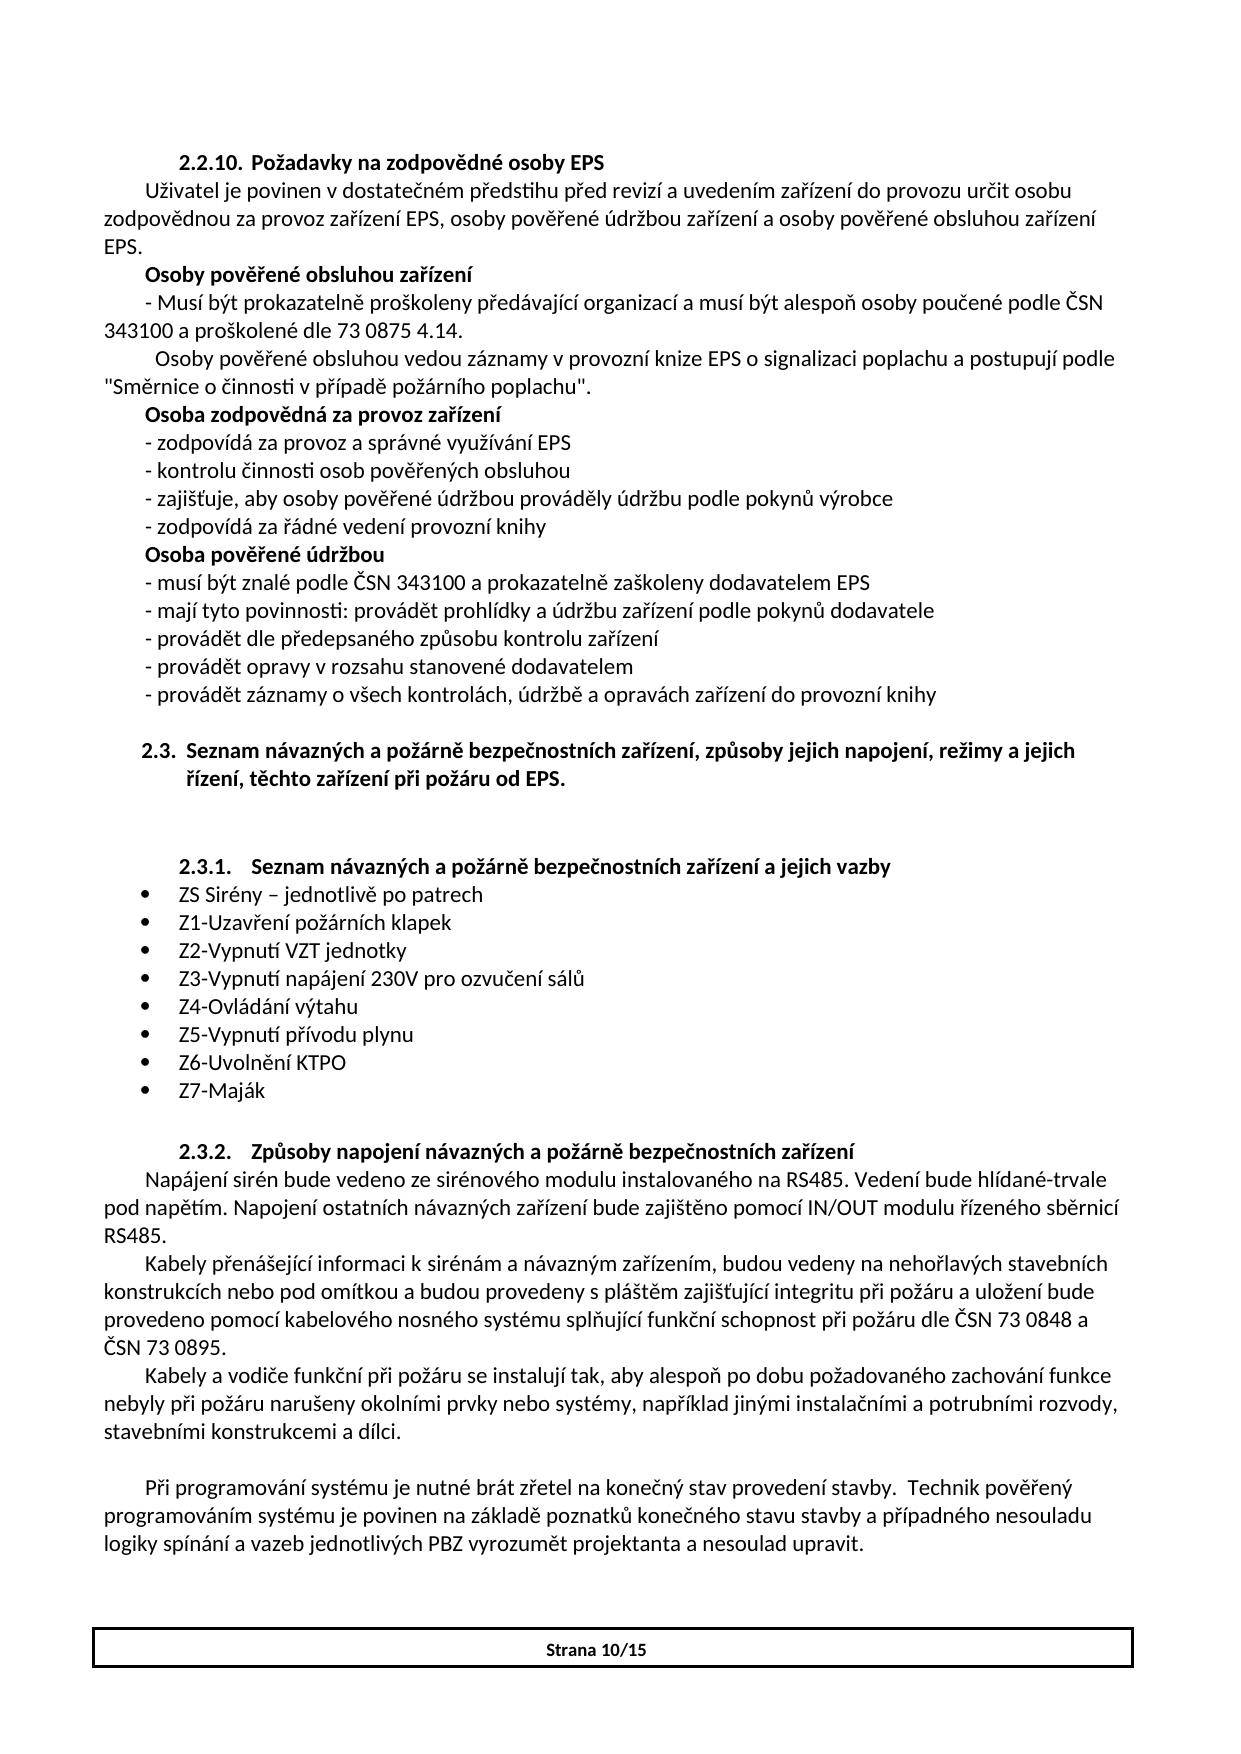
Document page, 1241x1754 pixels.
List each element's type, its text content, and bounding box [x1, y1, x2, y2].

list Z2-Vypnutí VZT jednotky [141, 936, 1122, 964]
subtitle Způsoby napojení návazných a požárně bezpečnostních zařízení [178, 1137, 1122, 1165]
list ZS Sirény – jednotlivě po patrech [141, 880, 1122, 908]
subtitle Požadavky na zodpovědné osoby EPS [178, 148, 1122, 176]
text - musí být znalé podle ČSN 343100 a prokazatelně zaškoleny dodavatelem EPS [103, 568, 1122, 596]
text - provádět opravy v rozsahu stanovené dodavatelem [103, 652, 1122, 680]
text Osoby pověřené obsluhou vedou záznamy v provozní knize EPS o signalizaci poplachu a postupují podle "Směrnice o činnosti v případě požárního poplachu". [103, 344, 1122, 400]
text Osoba pověřené údržbou [103, 540, 1122, 568]
text Napájení sirén bude vedeno ze sirénového modulu instalovaného na RS485. Vedení bude hlídané-trvale pod napětím. Napojení ostatních návazných zařízení bude zajištěno pomocí IN/OUT modulu řízeného sběrnicí RS485. [103, 1165, 1122, 1249]
text Kabely přenášející informaci k sirénám a návazným zařízením, budou vedeny na nehořlavých stavebních konstrukcích nebo pod omítkou a budou provedeny s pláštěm zajišťující integritu při požáru a uložení bude provedeno pomocí kabelového nosného systému splňující funkční schopnost při požáru dle ČSN 73 0848 a ČSN 73 0895. [103, 1249, 1122, 1361]
subtitle Seznam návazných a požárně bezpečnostních zařízení a jejich vazby [178, 852, 1122, 880]
text Osoby pověřené obsluhou zařízení [103, 260, 1122, 288]
text - provádět dle předepsaného způsobu kontrolu zařízení [103, 624, 1122, 652]
text - provádět záznamy o všech kontrolách, údržbě a opravách zařízení do provozní knihy [103, 680, 1122, 708]
text - zodpovídá za provoz a správné využívání EPS [103, 428, 1122, 456]
list Z1-Uzavření požárních klapek [141, 908, 1122, 936]
text - Musí být prokazatelně proškoleny předávající organizací a musí být alespoň osoby poučené podle ČSN 343100 a proškolené dle 73 0875 4.14. [103, 288, 1122, 344]
list Z4-Ovládání výtahu [141, 992, 1122, 1021]
list Z5-Vypnutí přívodu plynu [141, 1021, 1122, 1048]
list Z3-Vypnutí napájení 230V pro ozvučení sálů [141, 964, 1122, 992]
list Z7-Maják [141, 1077, 1122, 1104]
subtitle Seznam návazných a požárně bezpečnostních zařízení, způsoby jejich napojení, režimy a jejich řízení, těchto zařízení při požáru od EPS. [141, 736, 1122, 792]
list Z6-Uvolnění KTPO [141, 1048, 1122, 1077]
text - zajišťuje, aby osoby pověřené údržbou prováděly údržbu podle pokynů výrobce [103, 484, 1122, 512]
text - mají tyto povinnosti: provádět prohlídky a údržbu zařízení podle pokynů dodavatele [103, 596, 1122, 624]
text Uživatel je povinen v dostatečném předstihu před revizí a uvedením zařízení do provozu určit osobu zodpovědnou za provoz zařízení EPS, osoby pověřené údržbou zařízení a osoby pověřené obsluhou zařízení EPS. [103, 176, 1122, 260]
text Při programování systému je nutné brát zřetel na konečný stav provedení stavby. Technik pověřený programováním systému je povinen na základě poznatků konečného stavu stavby a případného nesouladu logiky spínání a vazeb jednotlivých PBZ vyrozumět projektanta a nesoulad upravit. [103, 1473, 1122, 1557]
text Osoba zodpovědná za provoz zařízení [103, 400, 1122, 428]
text - kontrolu činnosti osob pověřených obsluhou [103, 456, 1122, 484]
text - zodpovídá za řádné vedení provozní knihy [103, 512, 1122, 540]
text Kabely a vodiče funkční při požáru se instalují tak, aby alespoň po dobu požadovaného zachování funkce nebyly při požáru narušeny okolními prvky nebo systémy, například jinými instalačními a potrubními rozvody, stavebními konstrukcemi a dílci. [103, 1361, 1122, 1445]
